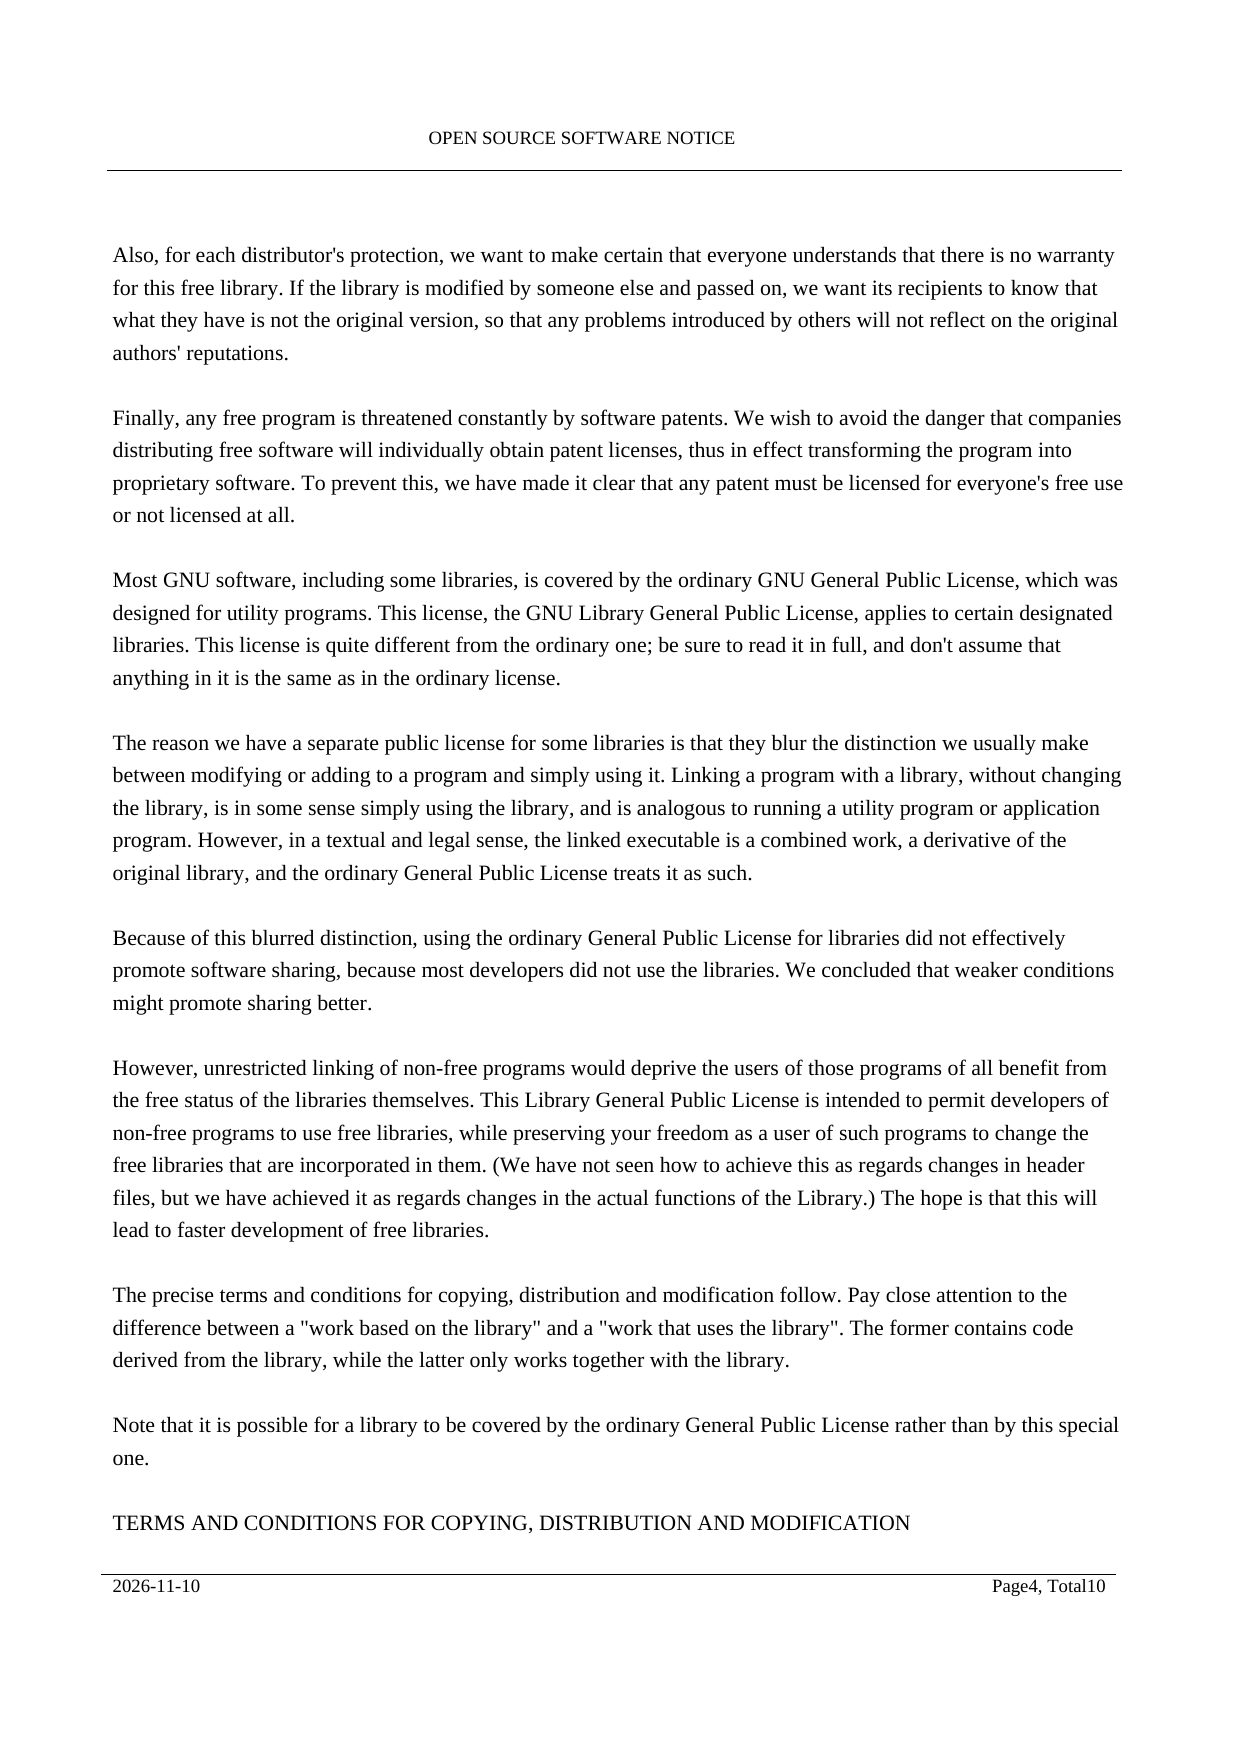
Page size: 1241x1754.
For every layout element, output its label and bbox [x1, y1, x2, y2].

text [112, 206, 1128, 1539]
